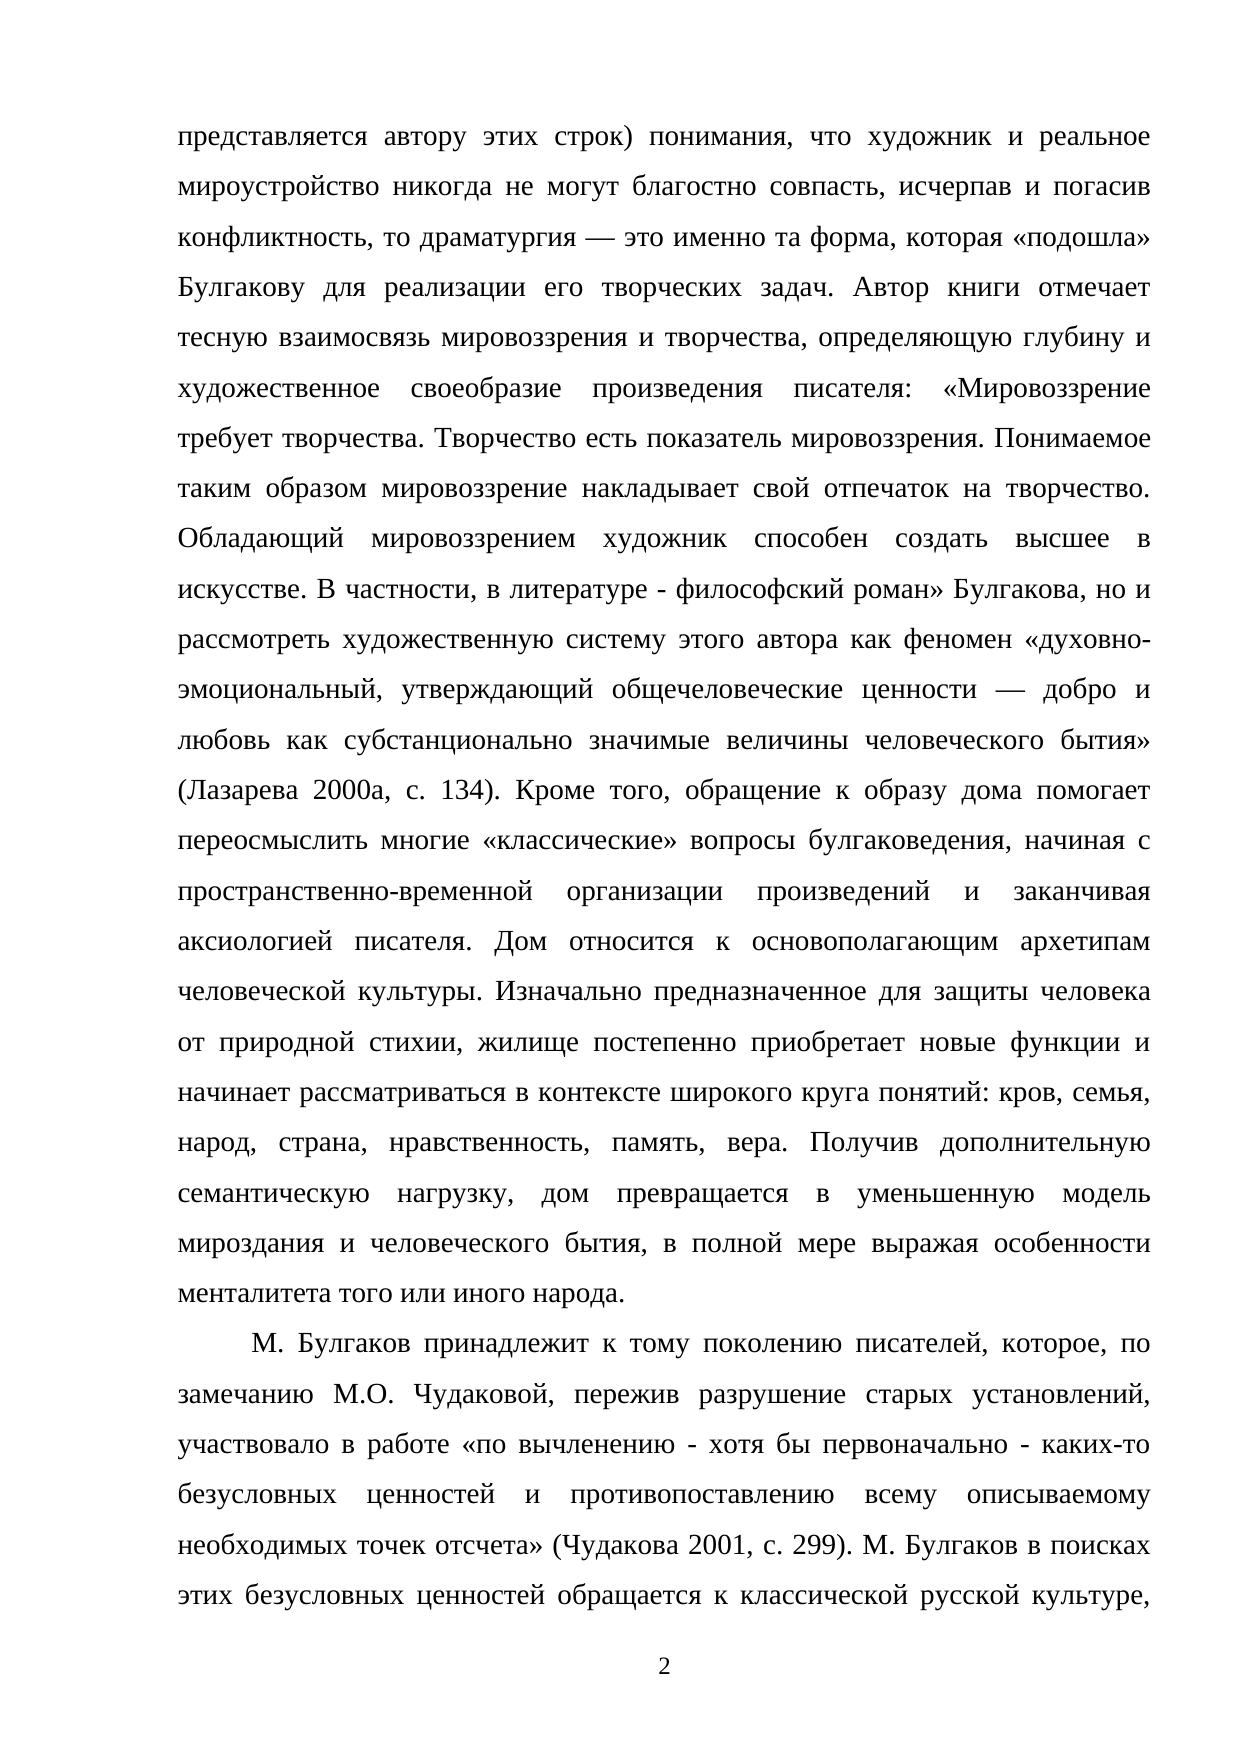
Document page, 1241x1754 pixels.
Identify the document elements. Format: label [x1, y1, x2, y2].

text [177, 1326, 1152, 1611]
text [177, 118, 1152, 1309]
